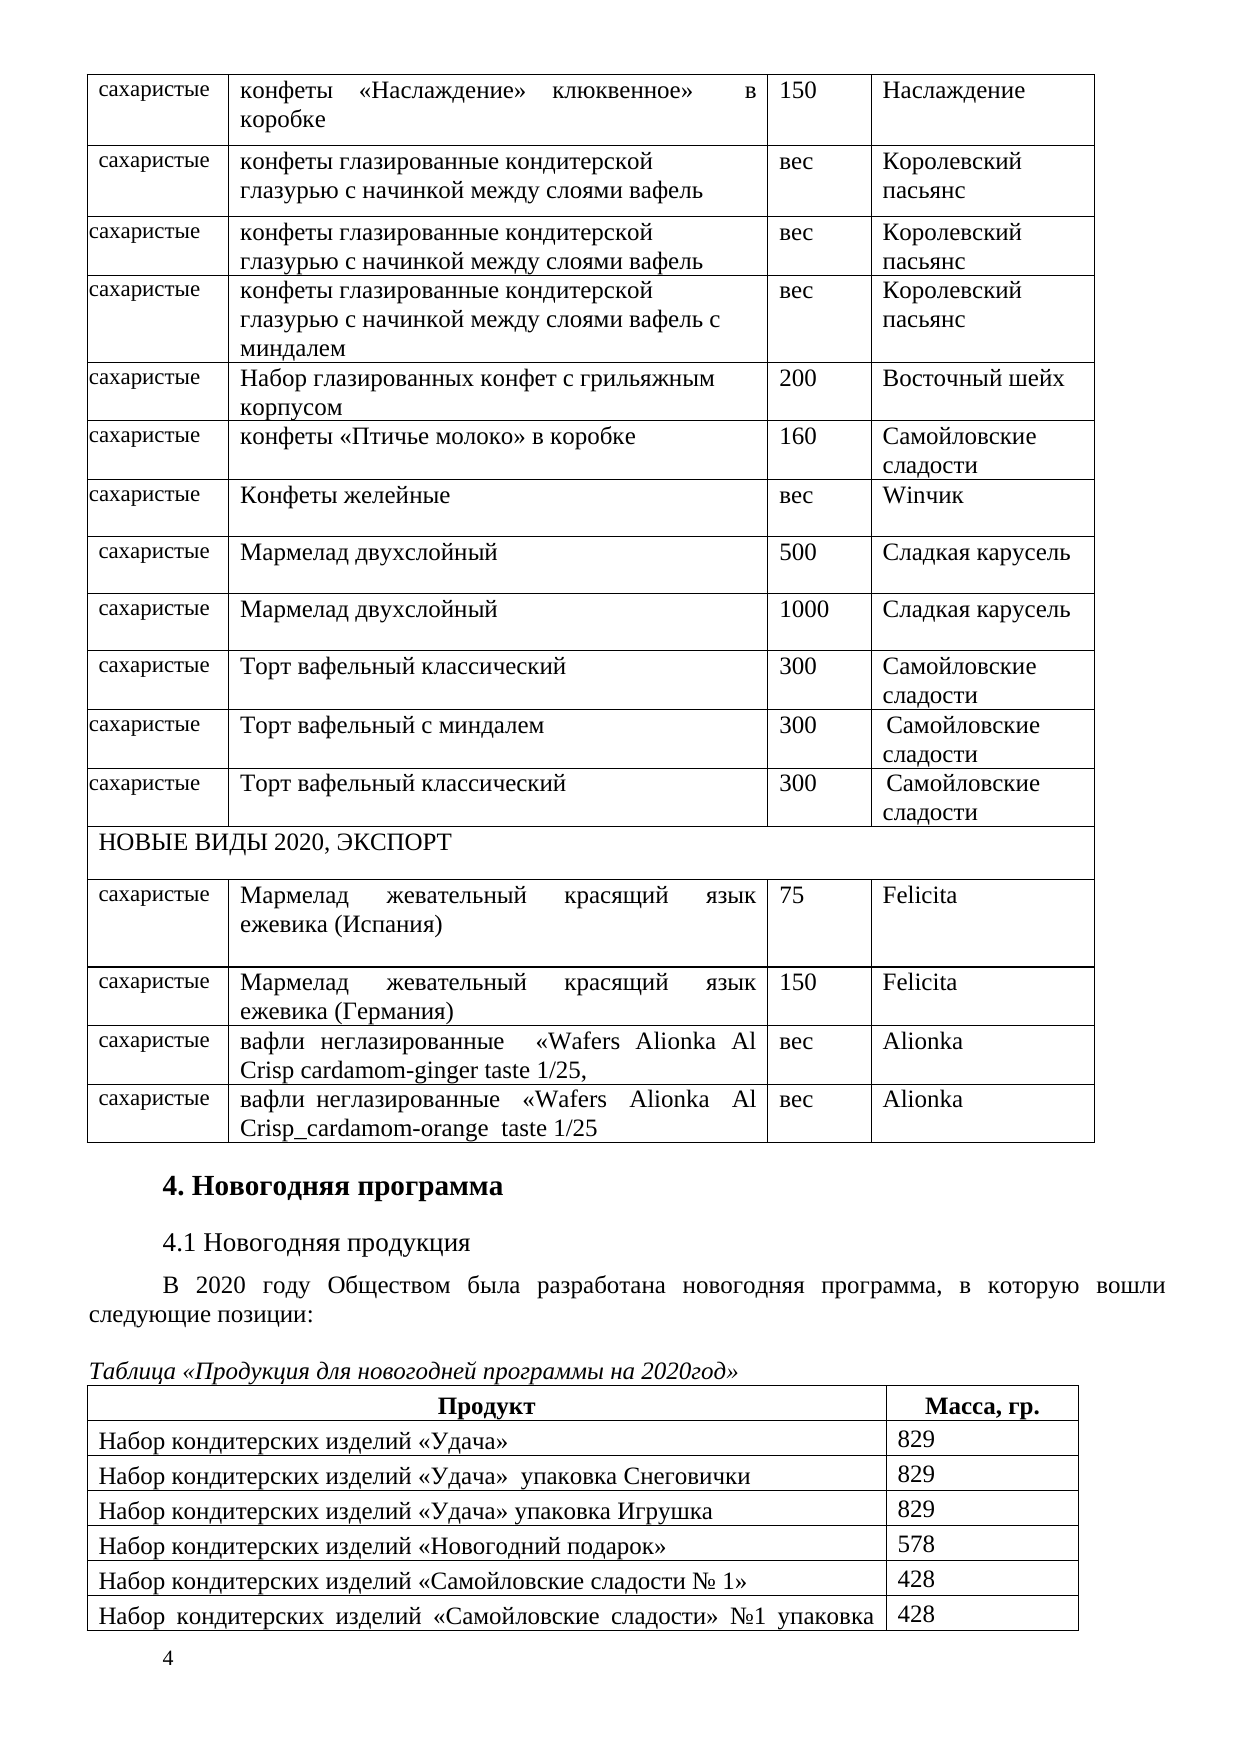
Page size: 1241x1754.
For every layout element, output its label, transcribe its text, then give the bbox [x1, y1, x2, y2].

table_cell 500 [768, 537, 871, 593]
table_cell 200 [768, 363, 871, 420]
table_cell сахаристые [88, 75, 228, 145]
table_cell Торт вафельный классический [229, 651, 767, 709]
table_cell Мармелад двухслойный [229, 537, 767, 593]
table_cell сахаристые [88, 363, 228, 420]
table_cell 150 [768, 75, 871, 145]
table_cell 428 [887, 1561, 1078, 1595]
table_cell вес [768, 1026, 871, 1083]
table_cell сахаристые [88, 480, 228, 536]
table_cell конфеты «Птичье молоко» в коробке [229, 421, 767, 479]
table_cell конфеты глазированные кондитерской глазурью с начинкой между слоями вафель [229, 146, 767, 216]
table_cell сахаристые [88, 276, 228, 362]
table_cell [88, 1596, 886, 1630]
table_cell вес [768, 217, 871, 274]
table_cell сахаристые [88, 1085, 228, 1142]
table_cell Торт вафельный классический [229, 769, 767, 826]
text Таблица «Продукция для новогодней программы на 2020год» [89, 1356, 1167, 1385]
table_cell конфеты глазированные кондитерской глазурью с начинкой между слоями вафель [229, 217, 767, 274]
table_cell 829 [887, 1456, 1078, 1490]
table_cell 829 [887, 1421, 1078, 1455]
table_cell конфеты глазированные кондитерской глазурью с начинкой между слоями вафель с миндалем [229, 276, 767, 362]
table_cell сахаристые [88, 146, 228, 216]
table_cell 578 [887, 1526, 1078, 1560]
table_cell вес [768, 1085, 871, 1142]
table_cell Набор кондитерских изделий «Новогодний подарок» [88, 1526, 886, 1560]
table_cell вес [768, 146, 871, 216]
table_cell Набор кондитерских изделий «Самойловские сладости № 1» [88, 1561, 886, 1595]
table_cell Наслаждение [872, 75, 1094, 145]
table_cell 300 [768, 769, 871, 826]
table_cell вафли неглазированные «Wafers Alionka Al Сrisp cardamom-ginger taste 1/25, [229, 1026, 767, 1083]
table_cell сахаристые [88, 968, 228, 1025]
table_cell сахаристые [88, 769, 228, 826]
table_cell сахаристые [88, 537, 228, 593]
table_cell Самойловские сладости [872, 769, 1094, 826]
table_cell Felicita [872, 968, 1094, 1025]
table_cell Аlionka [872, 1085, 1094, 1142]
table_cell Торт вафельный с миндалем [229, 710, 767, 767]
table_cell 829 [887, 1491, 1078, 1525]
subtitle 4. Новогодняя программа [89, 1168, 1167, 1202]
table_cell 160 [768, 421, 871, 479]
table_cell Королевский пасьянс [872, 276, 1094, 362]
table_cell 428 [887, 1596, 1078, 1630]
table_cell Набор кондитерских изделий «Удача» [88, 1421, 886, 1455]
table_cell вес [768, 276, 871, 362]
table_cell 1000 [768, 594, 871, 650]
table_cell Felicita [872, 880, 1094, 966]
table_cell Набор глазированных конфет с грильяжным корпусом [229, 363, 767, 420]
table_cell сахаристые [88, 594, 228, 650]
table_cell Мармелад двухслойный [229, 594, 767, 650]
table_header Масса, гр. [887, 1386, 1078, 1420]
table_cell НОВЫЕ ВИДЫ 2020, ЭКСПОРТ [88, 827, 1094, 879]
text В 2020 году Обществом была разработана новогодняя программа, в которую вошли следующие позиции: [89, 1270, 1167, 1328]
table_cell 300 [768, 651, 871, 709]
table_cell сахаристые [88, 217, 228, 274]
table_cell Королевский пасьянс [872, 146, 1094, 216]
table_cell конфеты «Наслаждение» клюквенное» в коробке [229, 75, 767, 145]
table_cell Самойловские сладости [872, 710, 1094, 767]
table_cell Сладкая карусель [872, 594, 1094, 650]
table_cell Мармелад жевательный красящий язык ежевика (Испания) [229, 880, 767, 966]
table_cell Winчик [872, 480, 1094, 536]
table_cell Самойловские сладости [872, 651, 1094, 709]
table_cell вафли неглазированные «Wafers Аlionka Al Crisp_сardamom-оrange taste 1/25 [229, 1085, 767, 1142]
table_cell Сладкая карусель [872, 537, 1094, 593]
table_header Продукт [88, 1386, 886, 1420]
table_cell Восточный шейх [872, 363, 1094, 420]
table_cell сахаристые [88, 421, 228, 479]
table_cell сахаристые [88, 651, 228, 709]
table_cell Аlionka [872, 1026, 1094, 1083]
table_cell сахаристые [88, 1026, 228, 1083]
table_cell Мармелад жевательный красящий язык ежевика (Германия) [229, 968, 767, 1025]
table_cell Конфеты желейные [229, 480, 767, 536]
table_cell Набор кондитерских изделий «Удача» упаковка Снеговички [88, 1456, 886, 1490]
table_cell Набор кондитерских изделий «Удача» упаковка Игрушка [88, 1491, 886, 1525]
table_cell Самойловские сладости [872, 421, 1094, 479]
table_cell 150 [768, 968, 871, 1025]
table_cell 75 [768, 880, 871, 966]
table_cell 300 [768, 710, 871, 767]
table_cell сахаристые [88, 710, 228, 767]
table_cell сахаристые [88, 880, 228, 966]
subtitle 4.1 Новогодняя продукция [89, 1227, 1167, 1258]
table_cell вес [768, 480, 871, 536]
table_cell Королевский пасьянс [872, 217, 1094, 274]
